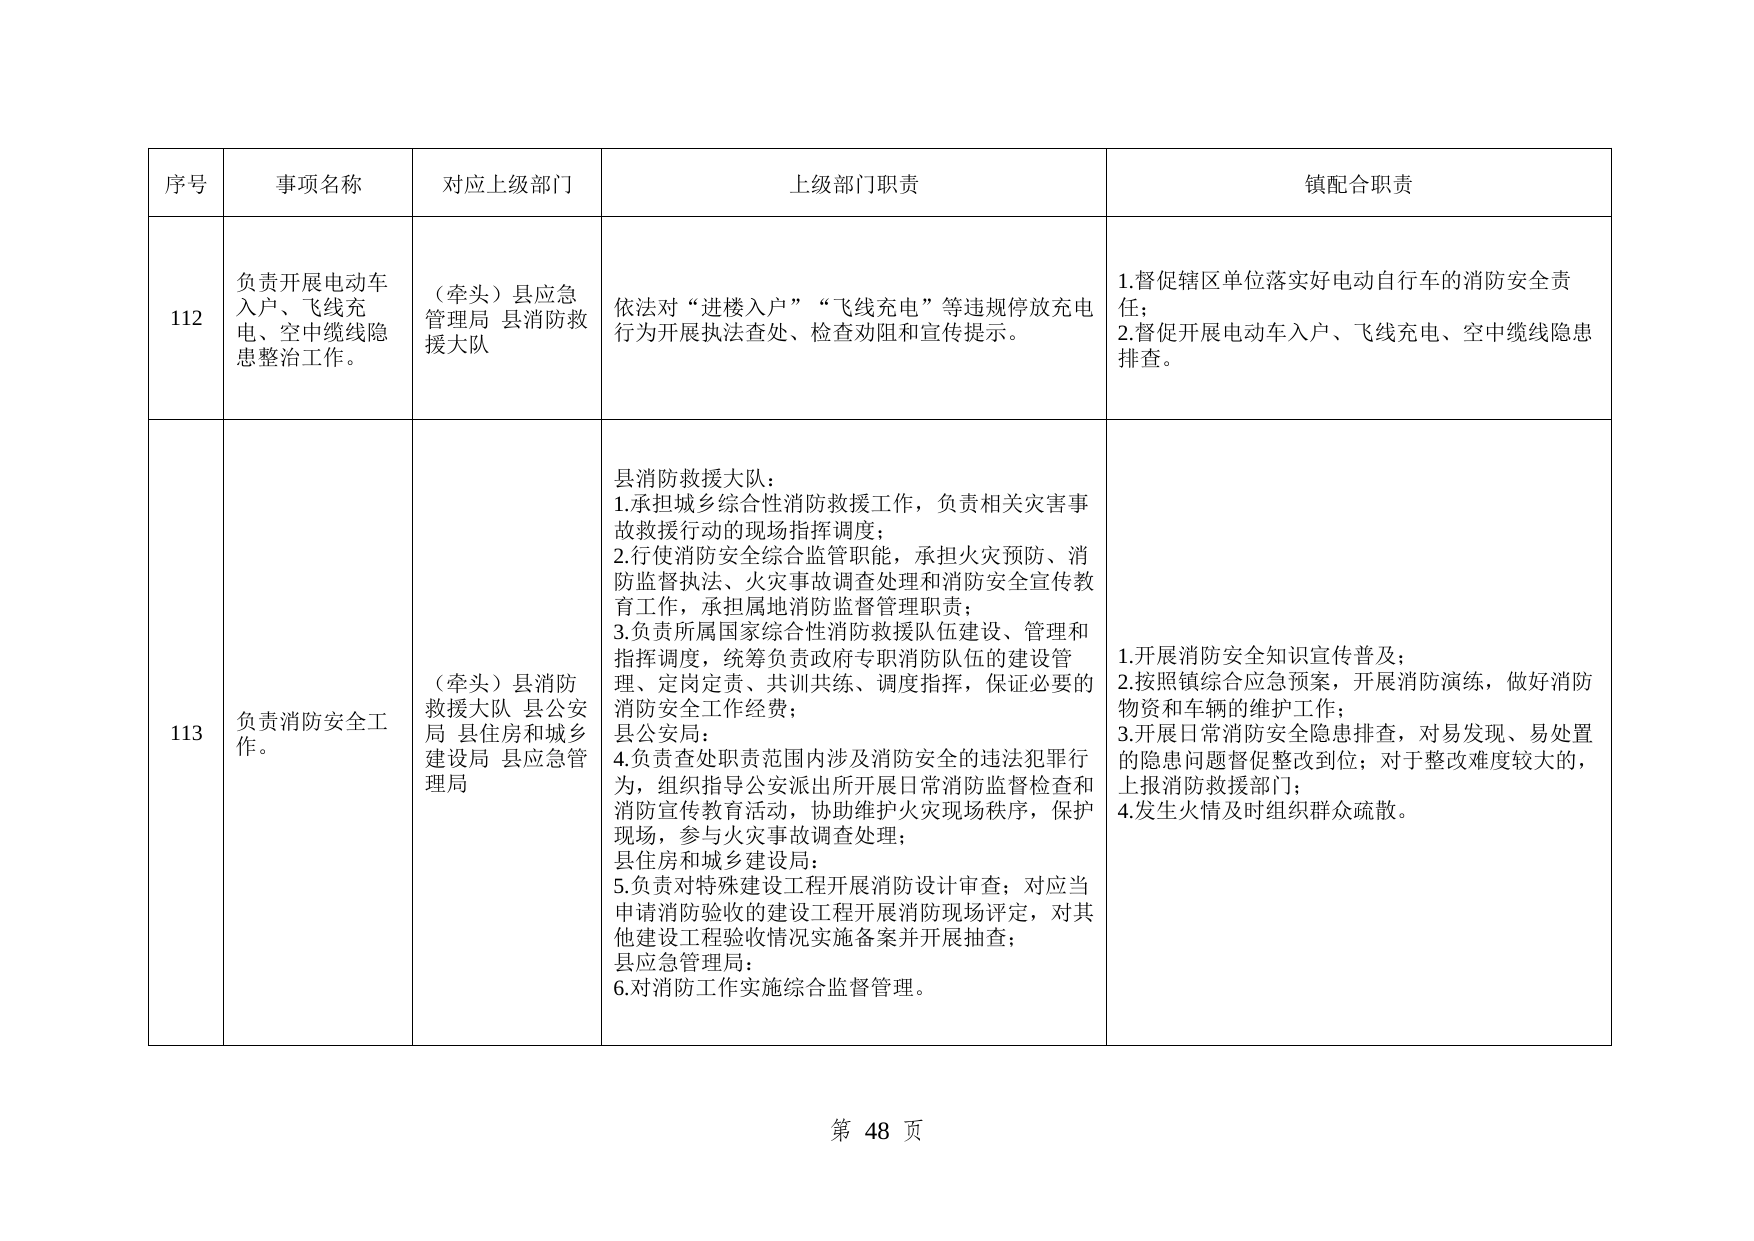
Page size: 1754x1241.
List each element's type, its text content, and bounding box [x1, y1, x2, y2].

table_header 序号 [149, 149, 223, 216]
table_cell 负责消防安全工作。 [224, 420, 412, 1045]
table_cell 112 [149, 217, 223, 418]
table_header 对应上级部门 [413, 149, 601, 216]
table_cell 1.督促辖区单位落实好电动自行车的消防安全责任； 2.督促开展电动车入户、飞线充电、空中缆线隐患排查。 [1107, 217, 1611, 418]
table_cell （牵头）县消防救援大队 县公安局 县住房和城乡建设局 县应急管理局 [413, 420, 601, 1045]
table_header 事项名称 [224, 149, 412, 216]
table_cell 113 [149, 420, 223, 1045]
table_cell 1.开展消防安全知识宣传普及； 2.按照镇综合应急预案，开展消防演练，做好消防物资和车辆的维护工作； 3.开展日常消防安全隐患排查，对易发现、易处置的隐患问题督促整改到位；对于整改难度较大的，上报消防救援部门； 4.发生火情及时组织群众疏散。 [1107, 420, 1611, 1045]
table_cell 负责开展电动车入户、飞线充电、空中缆线隐患整治工作。 [224, 217, 412, 418]
table_header 镇配合职责 [1107, 149, 1611, 216]
table_header 上级部门职责 [602, 149, 1106, 216]
table_cell 依法对“进楼入户”“飞线充电”等违规停放充电行为开展执法查处、检查劝阻和宣传提示。 [602, 217, 1106, 418]
table_cell 县消防救援大队： 1.承担城乡综合性消防救援工作，负责相关灾害事故救援行动的现场指挥调度； 2.行使消防安全综合监管职能，承担火灾预防、消防监督执法、火灾事故调查处理和消防安全宣传教育工作，承担属地消防监督管理职责； 3.负责所属国家综合性消防救援队伍建设、管理和指挥调度，统筹负责政府专职消防队伍的建设管理、定岗定责、共训共练、调度指挥，保证必要的消防安全工作经费； 县公安局： 4.负责查处职责范围内涉及消防安全的违法犯罪行为，组织指导公安派出所开展日常消防监督检查和消防宣传教育活动，协助维护火灾现场秩序，保护现场，参与火灾事故调查处理； 县住房和城乡建设局： 5.负责对特殊建设工程开展消防设计审查；对应当申请消防验收的建设工程开展消防现场评定，对其他建设工程验收情况实施备案并开展抽查； 县应急管理局： 6.对消防工作实施综合监督管理。 [602, 420, 1106, 1045]
table_cell （牵头）县应急管理局 县消防救援大队 [413, 217, 601, 418]
